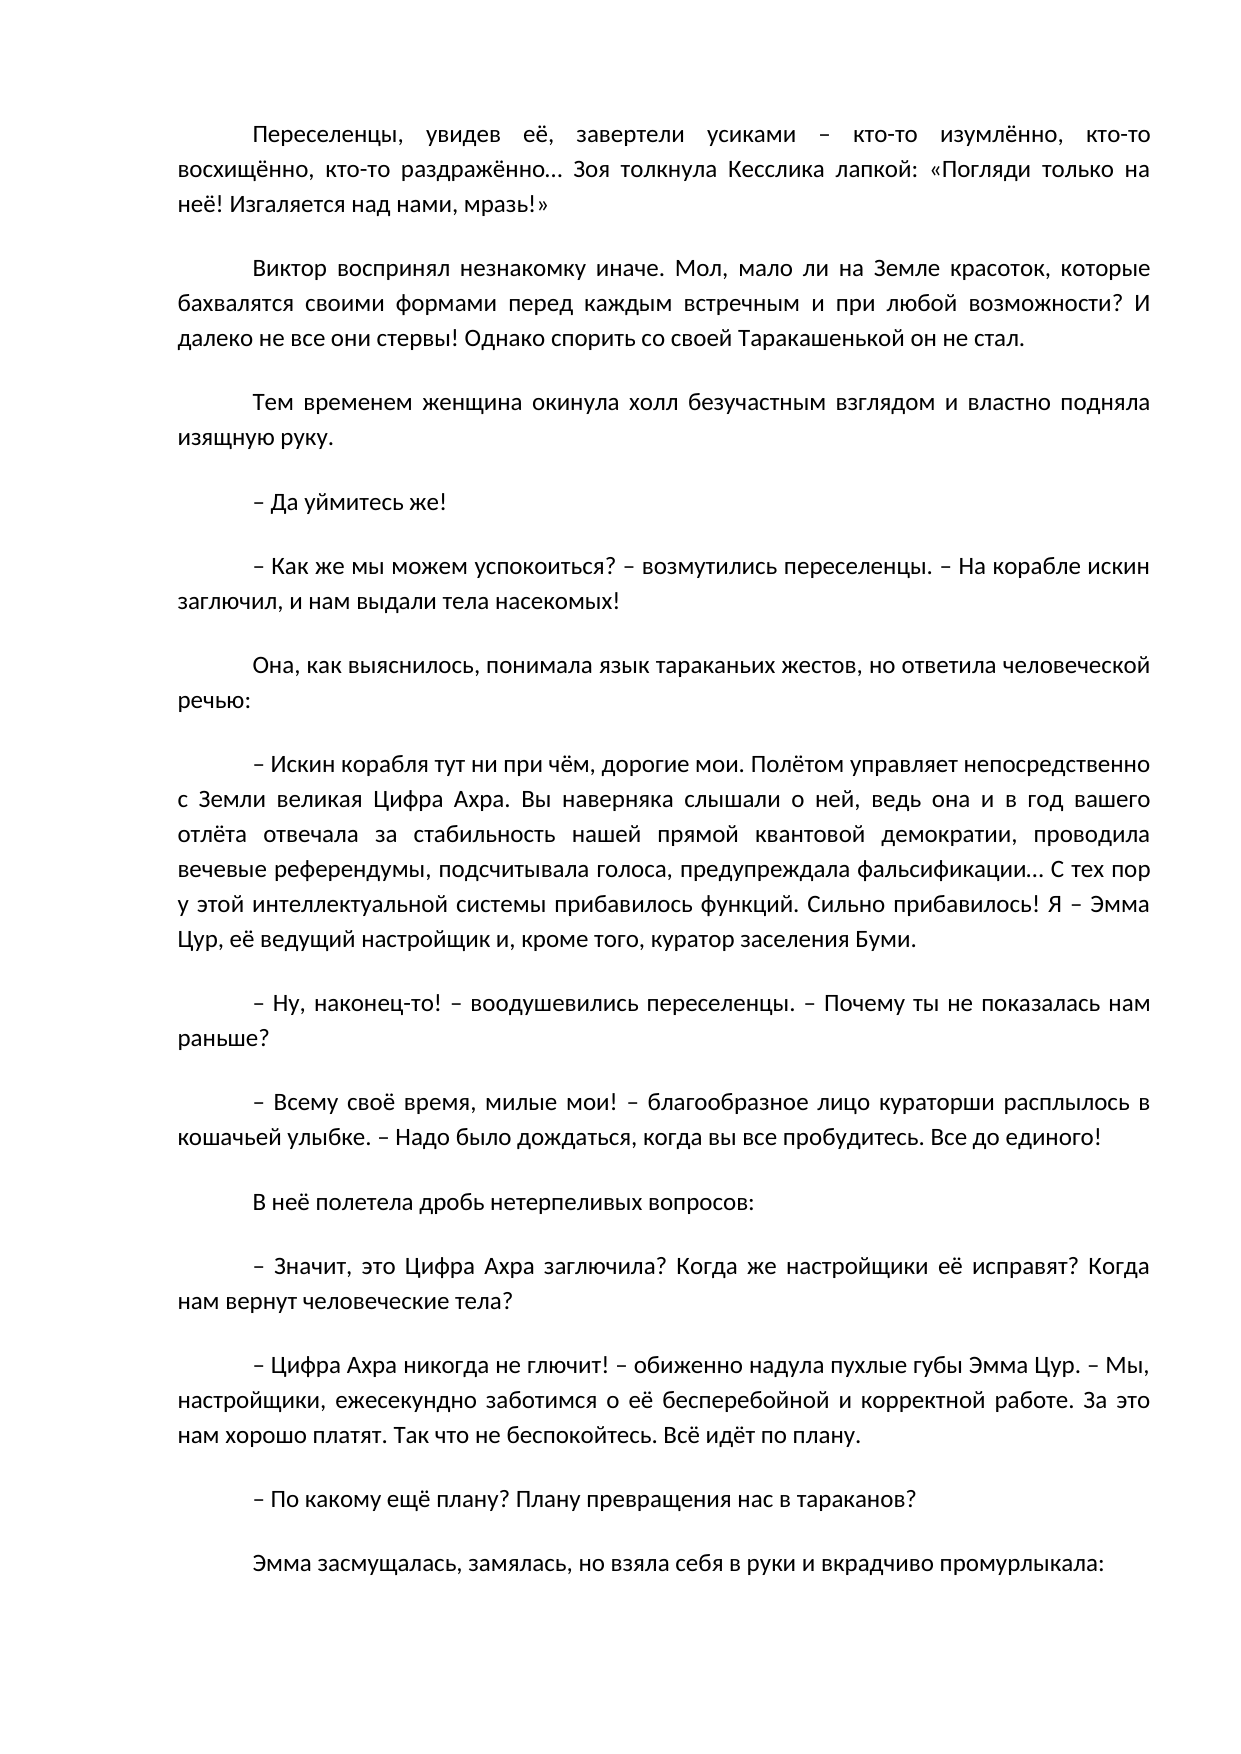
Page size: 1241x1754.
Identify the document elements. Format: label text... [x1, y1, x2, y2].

text – Значит, это Цифра Ахра заглючила? Когда же настройщики её исправят? Когда нам вернут человеческие тела? [177, 1250, 1152, 1315]
text – Да уймитесь же! [177, 486, 1152, 516]
text – Цифра Ахра никогда не глючит! – обиженно надула пухлые губы Эмма Цур. – Мы, настройщики, ежесекундно заботимся о её бесперебойной и корректной работе. За это нам хорошо платят. Так что не беспокойтесь. Всё идёт по плану. [177, 1349, 1152, 1449]
text Переселенцы, увидев её, завертели усиками – кто-то изумлённо, кто-то восхищённо, кто-то раздражённо… Зоя толкнула Кесслика лапкой: «Погляди только на неё! Изгаляется над нами, мразь!» [177, 118, 1152, 219]
text – По какому ещё плану? Плану превращения нас в тараканов? [177, 1483, 1152, 1514]
text – Искин корабля тут ни при чём, дорогие мои. Полётом управляет непосредственно с Земли великая Цифра Ахра. Вы наверняка слышали о ней, ведь она и в год вашего отлёта отвечала за стабильность нашей прямой квантовой демократии, проводила вечевые референдумы, подсчитывала голоса, предупреждала фальсификации… С тех пор у этой интеллектуальной системы прибавилось функций. Сильно прибавилось! Я – Эмма Цур, её ведущий настройщик и, кроме того, куратор заселения Буми. [177, 748, 1152, 954]
text В неё полетела дробь нетерпеливых вопросов: [177, 1186, 1152, 1216]
text Она, как выяснилось, понимала язык тараканьих жестов, но ответила человеческой речью: [177, 649, 1152, 714]
text Эмма засмущалась, замялась, но взяла себя в руки и вкрадчиво промурлыкала: [177, 1547, 1152, 1578]
text – Всему своё время, милые мои! – благообразное лицо кураторши расплылось в кошачьей улыбке. – Надо было дождаться, когда вы все пробудитесь. Все до единого! [177, 1086, 1152, 1152]
text Тем временем женщина окинула холл безучастным взглядом и властно подняла изящную руку. [177, 386, 1152, 452]
text – Ну, наконец-то! – воодушевились переселенцы. – Почему ты не показалась нам раньше? [177, 987, 1152, 1053]
text – Как же мы можем успокоиться? – возмутились переселенцы. – На корабле искин заглючил, и нам выдали тела насекомых! [177, 550, 1152, 615]
text Виктор воспринял незнакомку иначе. Мол, мало ли на Земле красоток, которые бахвалятся своими формами перед каждым встречным и при любой возможности? И далеко не все они стервы! Однако спорить со своей Таракашенькой он не стал. [177, 252, 1152, 353]
